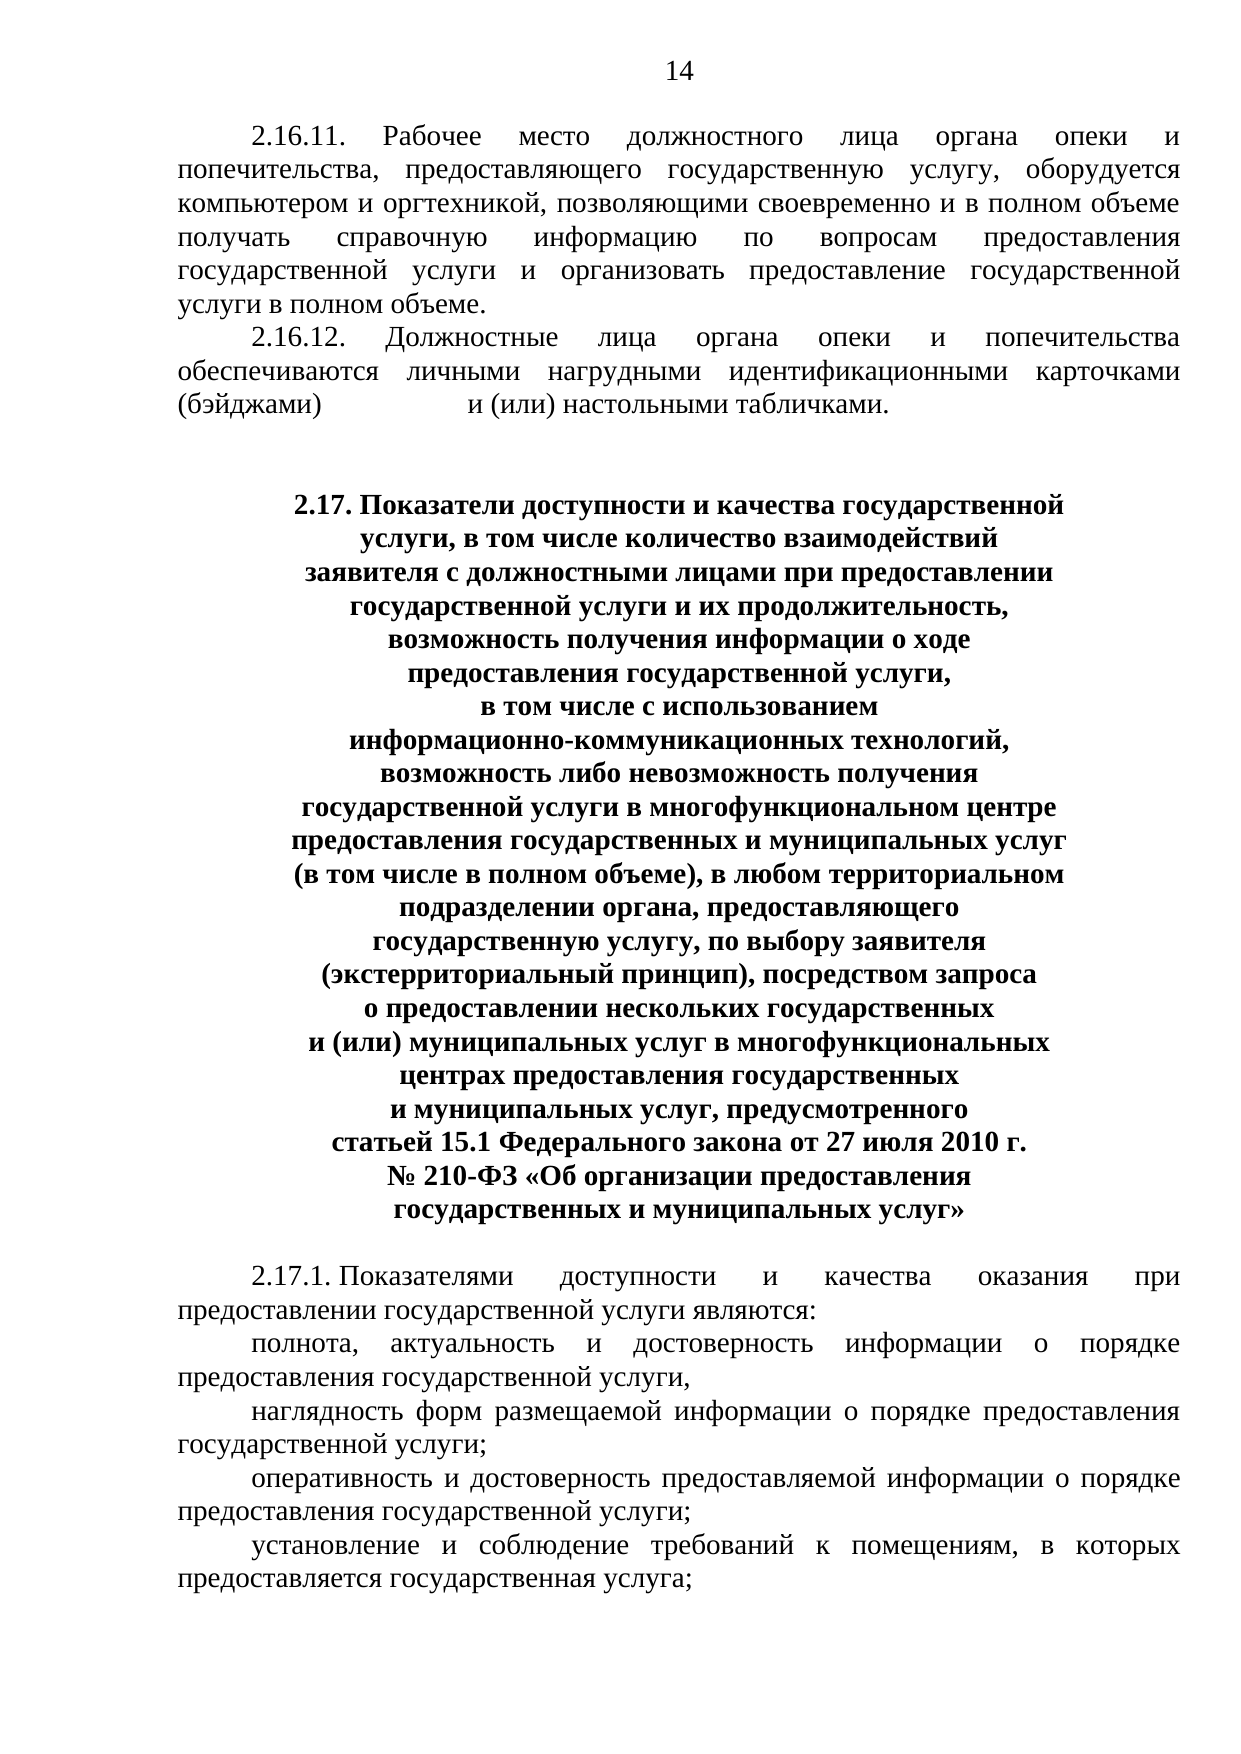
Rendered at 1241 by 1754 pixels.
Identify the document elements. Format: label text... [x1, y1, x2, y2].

text (в том числе в полном объеме), в любом территориальном [177, 856, 1181, 889]
text 2.17. Показатели доступности и качества государственной [177, 487, 1181, 521]
text государственной услуги в многофункциональном центре [177, 789, 1181, 822]
text предоставления государственной услуги, [177, 655, 1181, 688]
text заявителя с должностными лицами при предоставлении [177, 554, 1181, 588]
text информационно-коммуникационных технологий, [177, 722, 1181, 755]
text центрах предоставления государственных [177, 1057, 1181, 1091]
text подразделении органа, предоставляющего [177, 889, 1181, 923]
text полнота, актуальность и достоверность информации о порядке предоставления государственной услуги, [177, 1326, 1181, 1393]
text оперативность и достоверность предоставляемой информации о порядке предоставления государственной услуги; [177, 1460, 1181, 1527]
text и муниципальных услуг, предусмотренного [177, 1091, 1181, 1124]
text возможность либо невозможность получения [177, 755, 1181, 789]
text установление и соблюдение требований к помещениям, в которых предоставляется государственная услуга; [177, 1527, 1181, 1594]
text предоставления государственных и муниципальных услуг [177, 822, 1181, 856]
text 2.17.1. Показателями доступности и качества оказания при предоставлении государственной услуги являются: [177, 1258, 1181, 1326]
text 2.16.12. Должностные лица органа опеки и попечительства обеспечиваются личными нагрудными идентификационными карточками (бэйджами) и (или) настольными табличками. [177, 319, 1181, 420]
text возможность получения информации о ходе [177, 621, 1181, 655]
text (экстерриториальный принцип), посредством запроса [177, 957, 1181, 990]
text государственных и муниципальных услуг» [177, 1191, 1181, 1225]
text в том числе с использованием [177, 688, 1181, 722]
text государственную услугу, по выбору заявителя [177, 923, 1181, 957]
text и (или) муниципальных услуг в многофункциональных [177, 1024, 1181, 1057]
text о предоставлении нескольких государственных [177, 990, 1181, 1024]
text услуги, в том числе количество взаимодействий [177, 521, 1181, 554]
text 2.16.11. Рабочее место должностного лица органа опеки и попечительства, предоставляющего государственную услугу, оборудуется компьютером и оргтехникой, позволяющими своевременно и в полном объеме получать справочную информацию по вопросам предоставления государственной услуги и организовать предоставление государственной услуги в полном объеме. [177, 118, 1181, 319]
text № 210-ФЗ «Об организации предоставления [177, 1158, 1181, 1191]
text статьей 15.1 Федерального закона от 27 июля 2010 г. [177, 1124, 1181, 1158]
text наглядность форм размещаемой информации о порядке предоставления государственной услуги; [177, 1393, 1181, 1460]
text государственной услуги и их продолжительность, [177, 588, 1181, 621]
